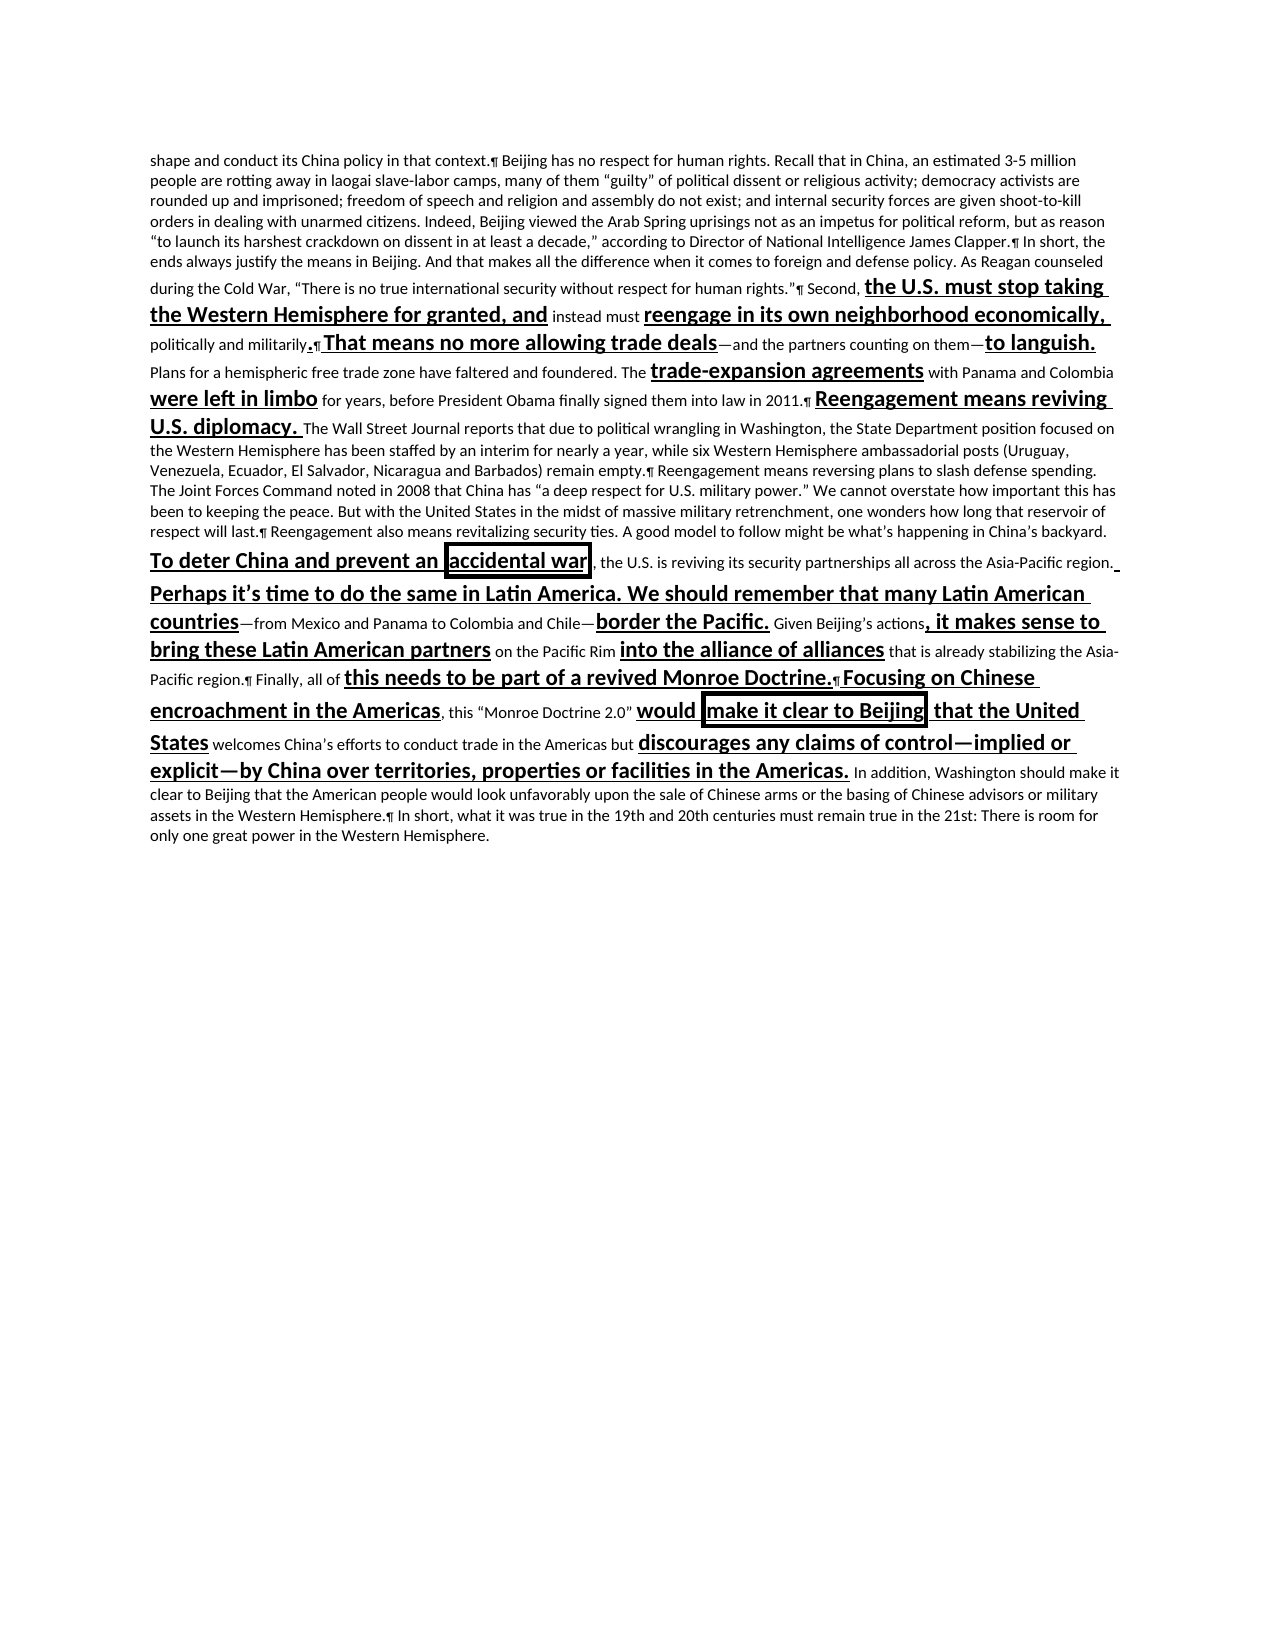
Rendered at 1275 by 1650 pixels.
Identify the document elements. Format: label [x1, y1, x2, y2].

text [150, 150, 1125, 845]
